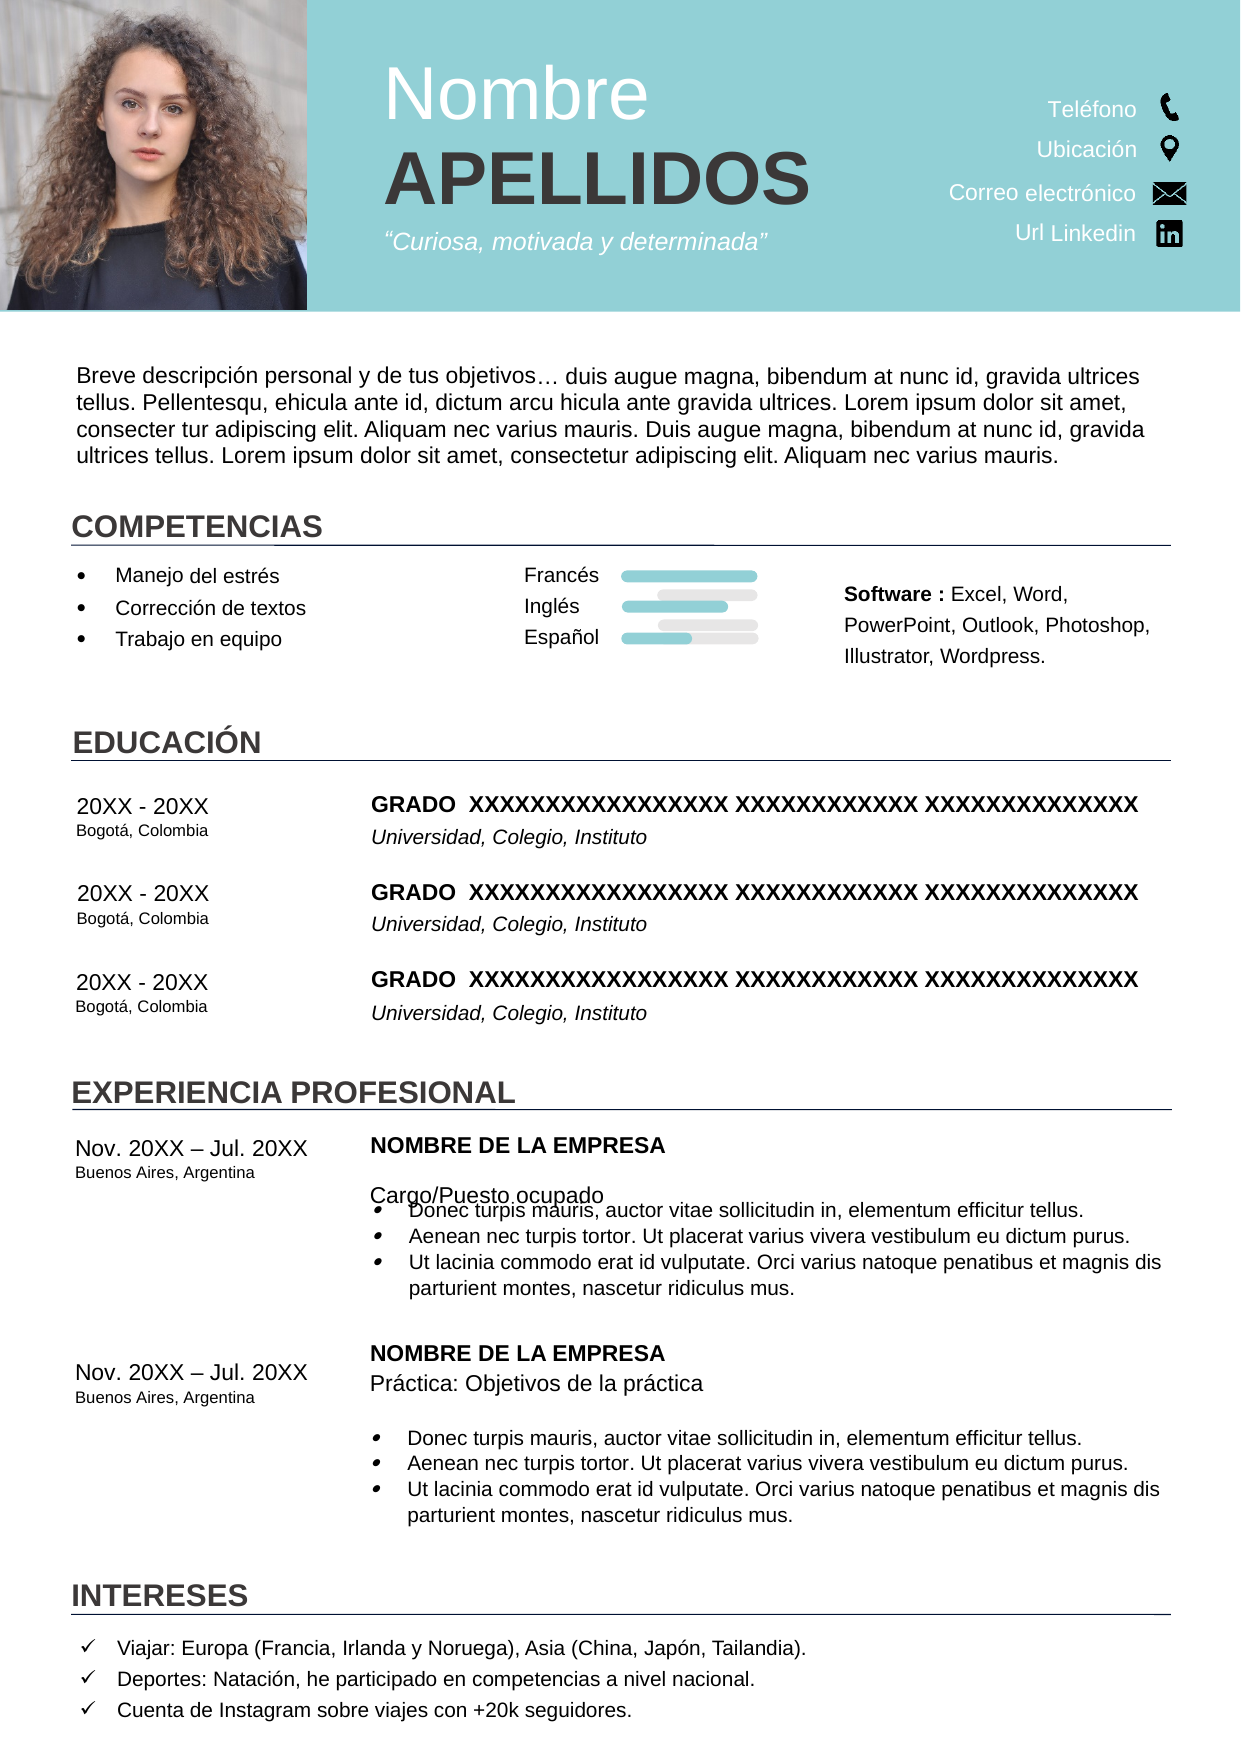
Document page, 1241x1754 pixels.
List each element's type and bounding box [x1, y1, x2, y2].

picture [0, 0, 307, 310]
